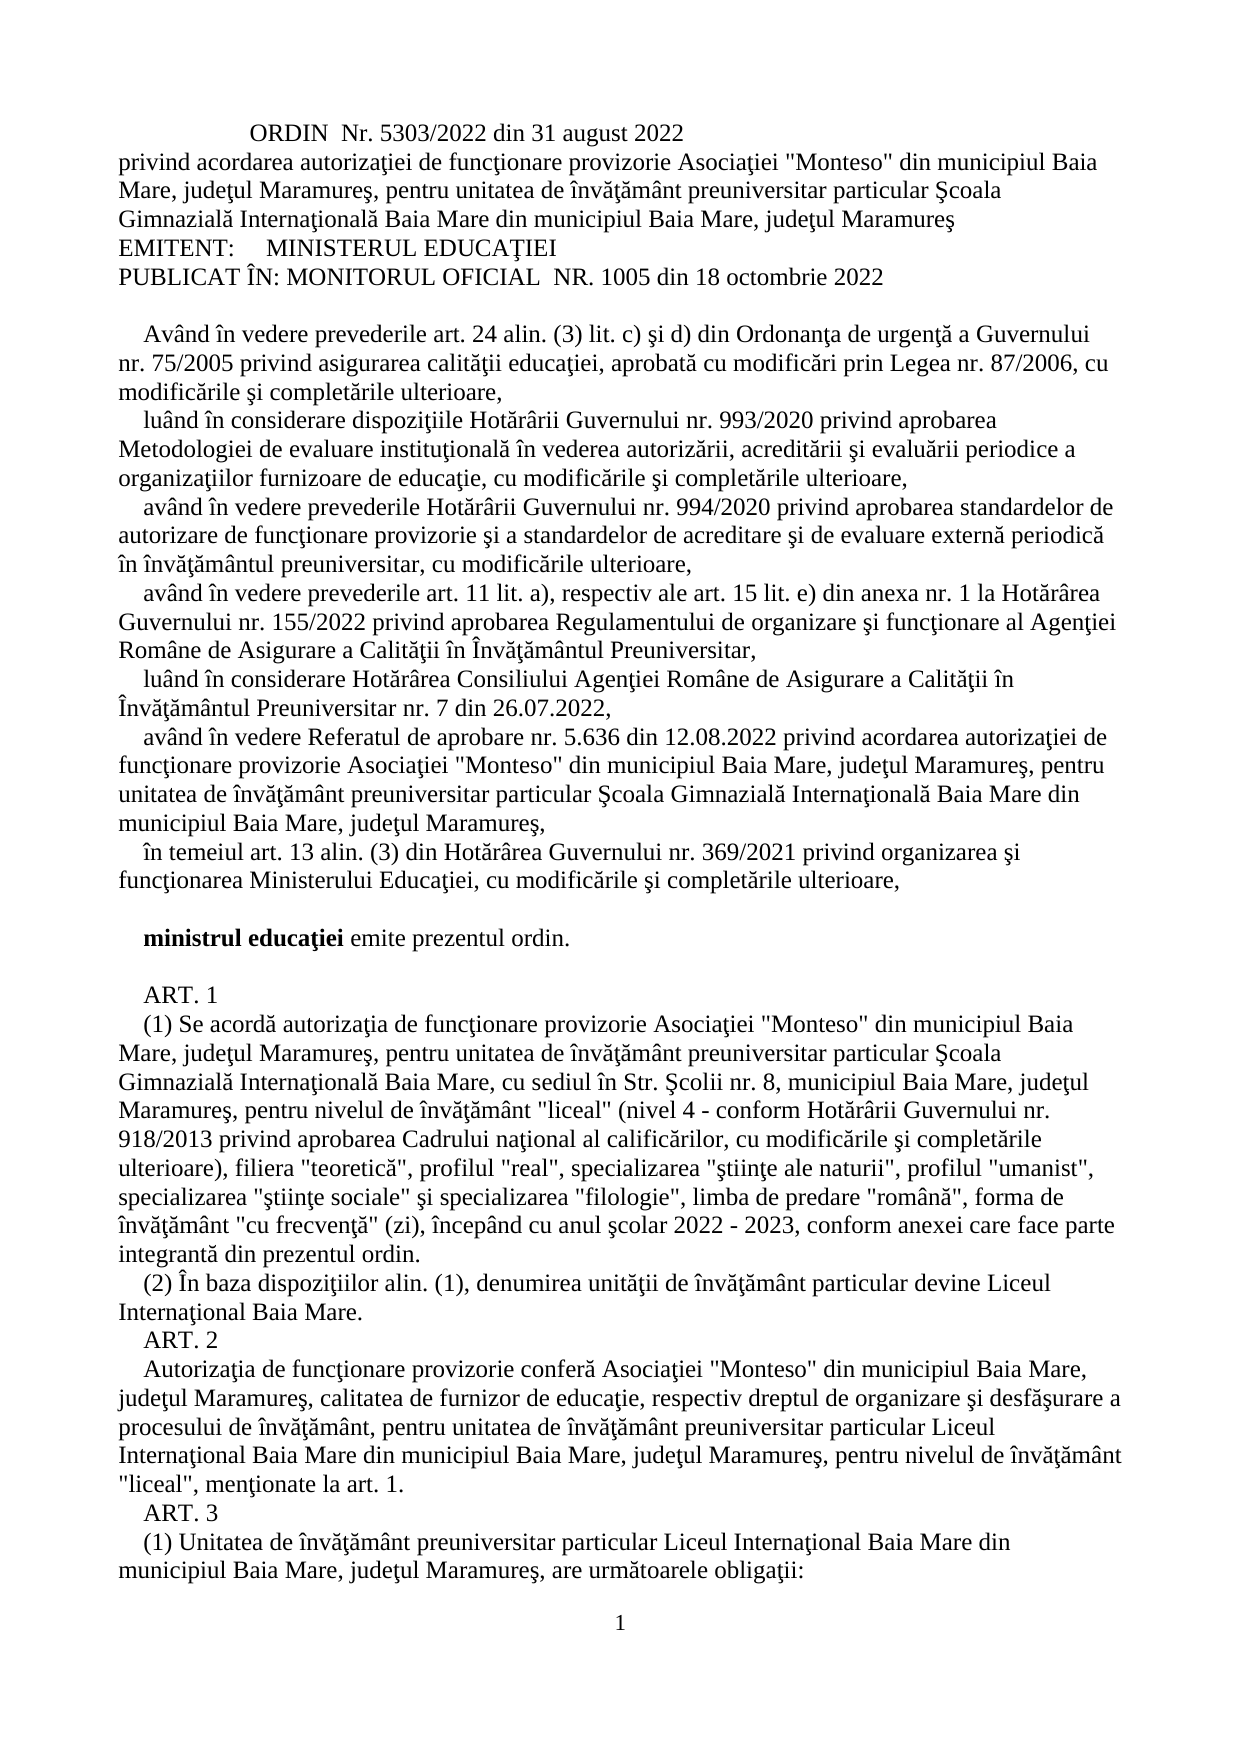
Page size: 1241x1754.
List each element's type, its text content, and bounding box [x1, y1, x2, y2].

text ART. 2 [118, 1326, 1122, 1354]
text luând în considerare Hotărârea Consiliului Agenţiei Române de Asigurare a Calităţii în Învăţământul Preuniversitar nr. 7 din 26.07.2022, [118, 664, 1122, 722]
text (2) În baza dispoziţiilor alin. (1), denumirea unităţii de învăţământ particular devine Liceul Internaţional Baia Mare. [118, 1268, 1122, 1326]
text în temeiul art. 13 alin. (3) din Hotărârea Guvernului nr. 369/2021 privind organizarea şi funcţionarea Ministerului Educaţiei, cu modificările şi completările ulterioare, [118, 837, 1122, 894]
text privind acordarea autorizaţiei de funcţionare provizorie Asociaţiei "Monteso" din municipiul Baia Mare, judeţul Maramureş, pentru unitatea de învăţământ preuniversitar particular Şcoala Gimnazială Internaţională Baia Mare din municipiul Baia Mare, judeţul Maramureş [118, 147, 1122, 233]
text ORDIN Nr. 5303/2022 din 31 august 2022 [118, 118, 1122, 147]
text Autorizaţia de funcţionare provizorie conferă Asociaţiei "Monteso" din municipiul Baia Mare, judeţul Maramureş, calitatea de furnizor de educaţie, respectiv dreptul de organizare şi desfăşurare a procesului de învăţământ, pentru unitatea de învăţământ preuniversitar particular Liceul Internaţional Baia Mare din municipiul Baia Mare, judeţul Maramureş, pentru nivelul de învăţământ "liceal", menţionate la art. 1. [118, 1354, 1122, 1498]
text ART. 3 [118, 1498, 1122, 1527]
text EMITENT: MINISTERUL EDUCAŢIEI [118, 233, 1122, 262]
text PUBLICAT ÎN: MONITORUL OFICIAL NR. 1005 din 18 octombrie 2022 [118, 262, 1122, 291]
text ministrul educaţiei emite prezentul ordin. [118, 923, 1122, 952]
text având în vedere Referatul de aprobare nr. 5.636 din 12.08.2022 privind acordarea autorizaţiei de funcţionare provizorie Asociaţiei "Monteso" din municipiul Baia Mare, judeţul Maramureş, pentru unitatea de învăţământ preuniversitar particular Şcoala Gimnazială Internaţională Baia Mare din municipiul Baia Mare, judeţul Maramureş, [118, 722, 1122, 837]
text luând în considerare dispoziţiile Hotărârii Guvernului nr. 993/2020 privind aprobarea Metodologiei de evaluare instituţională în vederea autorizării, acreditării şi evaluării periodice a organizaţiilor furnizoare de educaţie, cu modificările şi completările ulterioare, [118, 406, 1122, 492]
text (1) Unitatea de învăţământ preuniversitar particular Liceul Internaţional Baia Mare din municipiul Baia Mare, judeţul Maramureş, are următoarele obligaţii: [118, 1527, 1122, 1584]
text Având în vedere prevederile art. 24 alin. (3) lit. c) şi d) din Ordonanţa de urgenţă a Guvernului nr. 75/2005 privind asigurarea calităţii educaţiei, aprobată cu modificări prin Legea nr. 87/2006, cu modificările şi completările ulterioare, [118, 319, 1122, 406]
text ART. 1 [118, 981, 1122, 1009]
text având în vedere prevederile Hotărârii Guvernului nr. 994/2020 privind aprobarea standardelor de autorizare de funcţionare provizorie şi a standardelor de acreditare şi de evaluare externă periodică în învăţământul preuniversitar, cu modificările ulterioare, [118, 492, 1122, 578]
text (1) Se acordă autorizaţia de funcţionare provizorie Asociaţiei "Monteso" din municipiul Baia Mare, judeţul Maramureş, pentru unitatea de învăţământ preuniversitar particular Şcoala Gimnazială Internaţională Baia Mare, cu sediul în Str. Şcolii nr. 8, municipiul Baia Mare, judeţul Maramureş, pentru nivelul de învăţământ "liceal" (nivel 4 - conform Hotărârii Guvernului nr. 918/2013 privind aprobarea Cadrului naţional al calificărilor, cu modificările şi completările ulterioare), filiera "teoretică", profilul "real", specializarea "ştiinţe ale naturii", profilul "umanist", specializarea "ştiinţe sociale" şi specializarea "filologie", limba de predare "română", forma de învăţământ "cu frecvenţă" (zi), începând cu anul şcolar 2022 - 2023, conform anexei care face parte integrantă din prezentul ordin. [118, 1009, 1122, 1268]
text având în vedere prevederile art. 11 lit. a), respectiv ale art. 15 lit. e) din anexa nr. 1 la Hotărârea Guvernului nr. 155/2022 privind aprobarea Regulamentului de organizare şi funcţionare al Agenţiei Române de Asigurare a Calităţii în Învăţământul Preuniversitar, [118, 578, 1122, 664]
